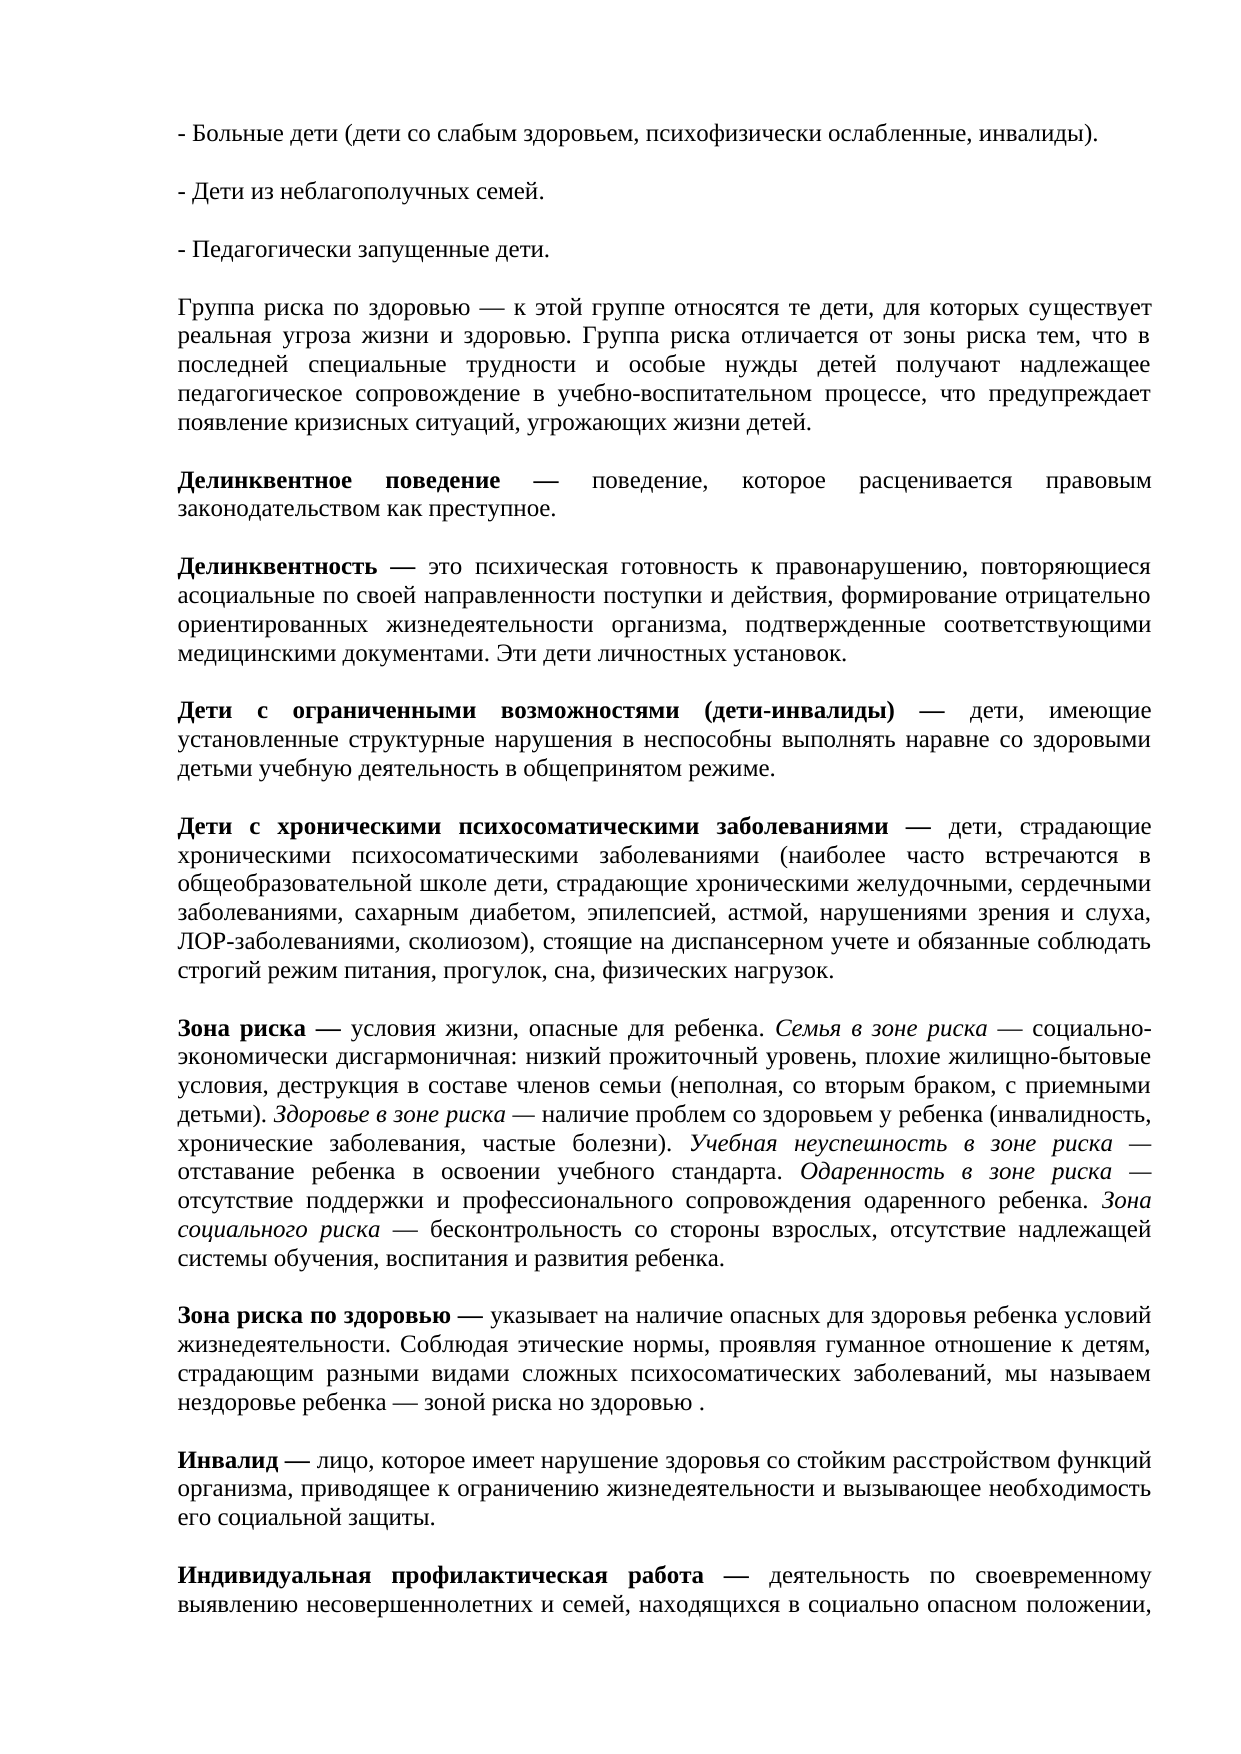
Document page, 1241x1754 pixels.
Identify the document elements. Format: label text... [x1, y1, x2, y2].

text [177, 1560, 1152, 1618]
text - Педагогически запущенные дети. [177, 234, 1152, 263]
text - Больные дети (дети со слабым здоровьем, психофизически ослабленные, инвалиды). [177, 118, 1152, 147]
text Делинквентность — это психическая готовность к правонарушению, повторяющиеся асоциальные по своей направленности поступки и действия, формирование отрицательно ориентированных жизнедеятельности организма, подтвержденные соответствующими медицинскими документами. Эти дети личностных установок. [177, 551, 1152, 666]
text Дети с ограниченными возможностями (дети-инвалиды) — дети, имеющие установленные структурные нарушения в неспособны выполнять наравне со здоровыми детьми учебную деятельность в общепринятом режиме. [177, 696, 1152, 782]
text Дети с хроническими психосоматическими заболеваниями — дети, страдающие хроническими психосоматическими заболеваниями (наиболее часто встречаются в общеобразовательной школе дети, страдающие хроническими желудочными, сердечными заболеваниями, сахарным диабетом, эпилепсией, астмой, нарушениями зрения и слуха, ЛОР-заболеваниями, сколиозом), стоящие на диспансерном учете и обязанные соблюдать строгий режим питания, прогулок, сна, физических нагрузок. [177, 811, 1152, 983]
text - Дети из неблагополучных семей. [177, 176, 1152, 205]
text Делинквентное поведение — поведение, которое расценивается правовым законодательством как преступное. [177, 465, 1152, 522]
text Зона риска — условия жизни, опасные для ребенка. Семья в зоне риска — социально-экономически дисгармоничная: низкий прожиточный уровень, плохие жилищно-бытовые условия, деструкция в составе членов семьи (неполная, со вторым браком, с приемными детьми). Здоровье в зоне риска — наличие проблем со здоровьем у ребенка (инвалидность, хронические заболевания, частые болезни). Учебная неуспешность в зоне риска — отставание ребенка в освоении учебного стандарта. Одаренность в зоне риска — отсутствие поддержки и профессионального сопровождения одаренного ребенка. Зона социального риска — бесконтрольность со стороны взрослых, отсутствие надлежащей системы обучения, воспитания и развития ребенка. [177, 1013, 1152, 1271]
text Группа риска по здоровью — к этой группе относятся те дети, для которых существует реальная угроза жизни и здоровью. Группа риска отличается от зоны риска тем, что в последней специальные трудности и особые нужды детей получают надлежащее педагогическое сопровождение в учебно-воспитательном процессе, что предупреждает появление кризисных ситуаций, угрожающих жизни детей. [177, 292, 1152, 436]
text Зона риска по здоровью — указывает на наличие опасных для здоровья ребенка условий жизнедеятельности. Соблюдая этические нормы, проявляя гуманное отношение к детям, страдающим разными видами сложных психосоматических заболеваний, мы называем нездоровье ребенка — зоной риска но здоровью . [177, 1301, 1152, 1416]
text Инвалид — лицо, которое имеет нарушение здоровья со стойким расстройством функций организма, приводящее к ограничению жизнедеятельности и вызывающее необходимость его социальной защиты. [177, 1445, 1152, 1531]
